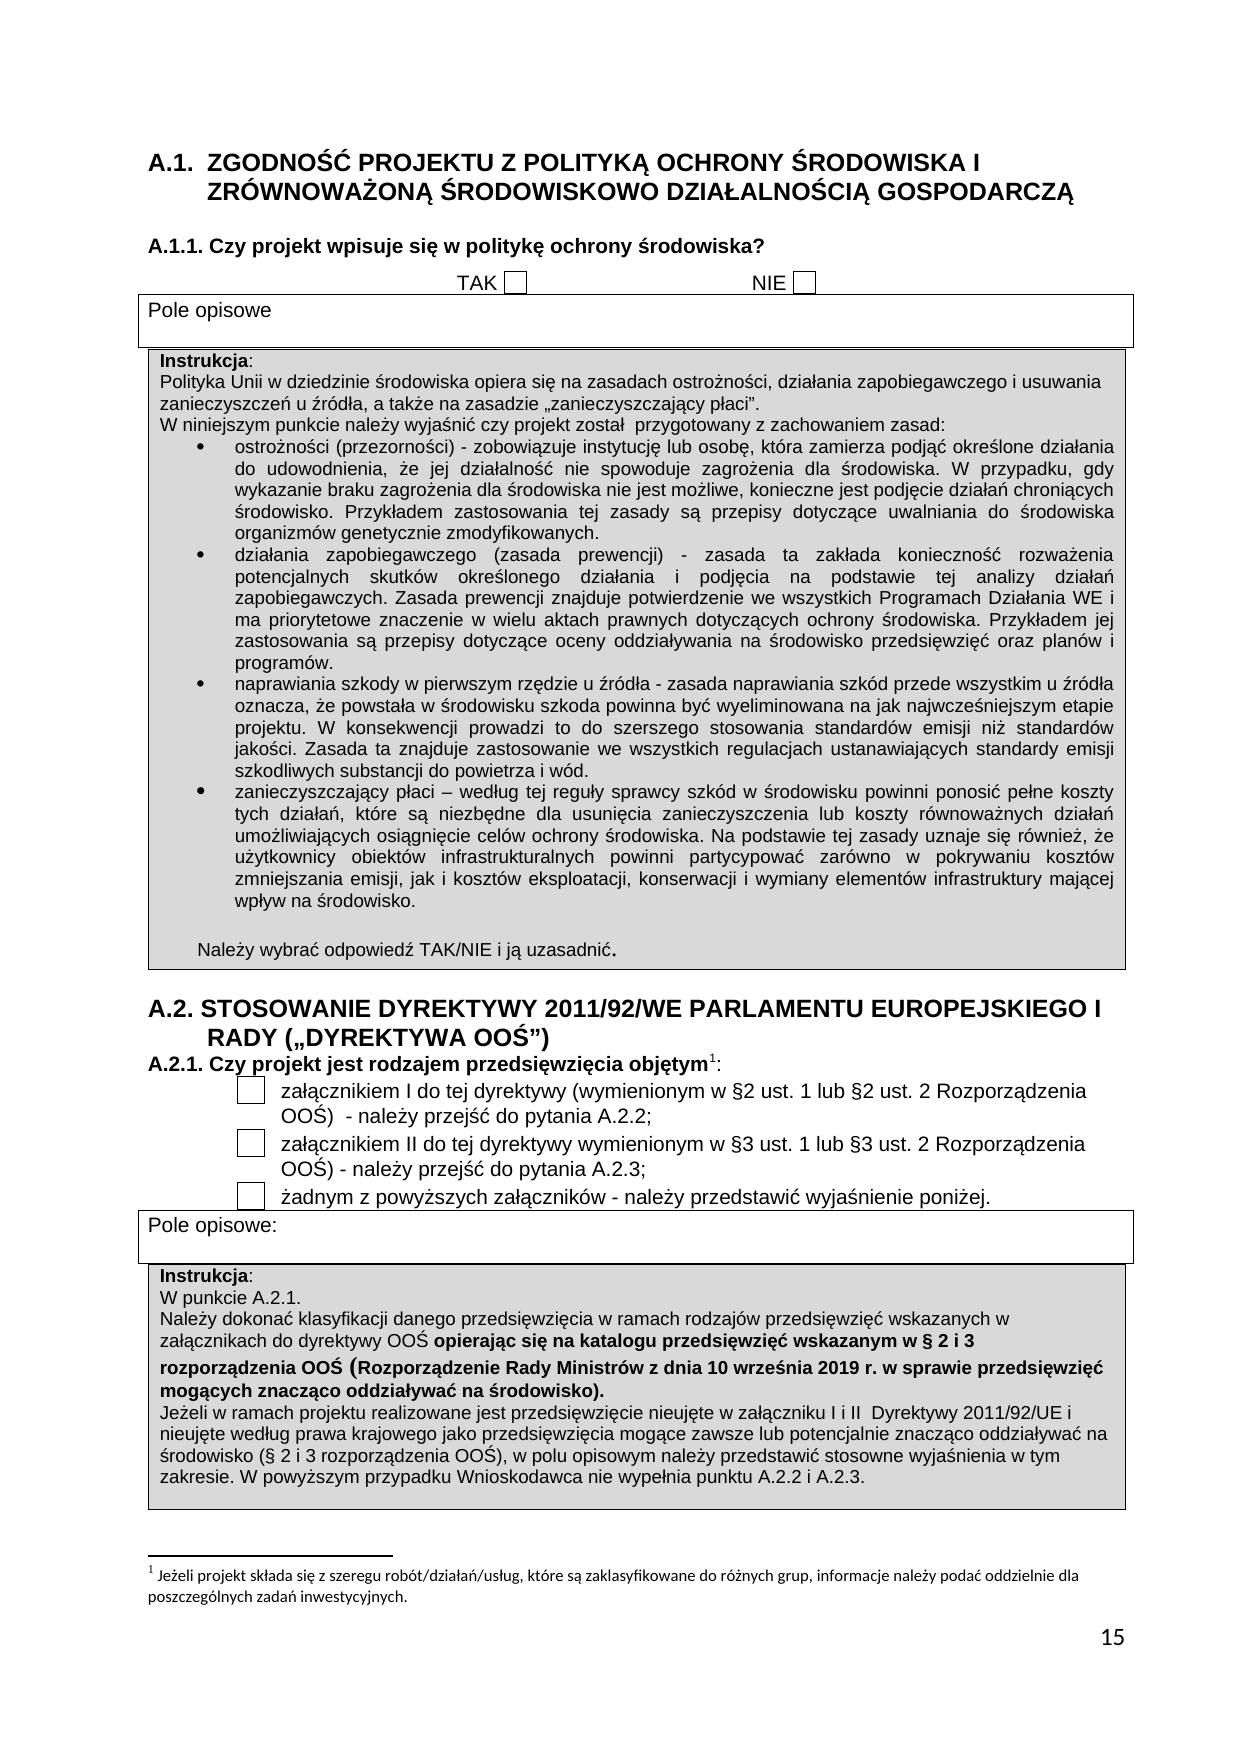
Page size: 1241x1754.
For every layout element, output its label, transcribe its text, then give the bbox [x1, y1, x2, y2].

text A.2. STOSOWANIE DYREKTYWY 2011/92/WE PARLAMENTU EUROPEJSKIEGO I RADY („DYREKTYWA OOŚ”) [148, 994, 1125, 1052]
text załącznikiem I do tej dyrektywy (wymienionym w §2 ust. 1 lub §2 ust. 2 Rozporządzenia OOŚ) - należy przejść do pytania A.2.2; [236, 1076, 1125, 1128]
table_header Instrukcja: W punkcie A.2.1. Należy dokonać klasyfikacji danego przedsięwzięcia w ramach rodzajów przedsięwzięć wskazanych w załącznikach do dyrektywy OOŚ opierając się na katalogu przedsięwzięć wskazanym w § 2 i 3 rozporządzenia OOŚ (Rozporządzenie Rady Ministrów z dnia 10 września 2019 r. w sprawie przedsięwzięć mogących znacząco oddziaływać na środowisko). Jeżeli w ramach projektu realizowane jest przedsięwzięcie nieujęte w załączniku I i II Dyrektywy 2011/92/UE i nieujęte według prawa krajowego jako przedsięwzięcia mogące zawsze lub potencjalnie znacząco oddziaływać na środowisko (§ 2 i 3 rozporządzenia OOŚ), w polu opisowym należy przedstawić stosowne wyjaśnienia w tym zakresie. W powyższym przypadku Wnioskodawca nie wypełnia punktu A.2.2 i A.2.3. [149, 1265, 1125, 1509]
text A.1. ZGODNOŚĆ PROJEKTU Z POLITYKĄ OCHRONY ŚRODOWISKA I ZRÓWNOWAŻONĄ ŚRODOWISKOWO DZIAŁALNOŚCIĄ GOSPODARCZĄ [148, 148, 1125, 205]
text żadnym z powyższych załączników - należy przedstawić wyjaśnienie poniżej. [236, 1181, 1125, 1210]
text Pole opisowe: [139, 1211, 1133, 1237]
subtitle A.1.1. Czy projekt wpisuje się w politykę ochrony środowiska? [148, 234, 1125, 258]
text Pole opisowe [139, 295, 1133, 321]
table_header Instrukcja: Polityka Unii w dziedzinie środowiska opiera się na zasadach ostrożności, działania zapobiegawczego i usuwania zanieczyszczeń u źródła, a także na zasadzie „zanieczyszczający płaci”. W niniejszym punkcie należy wyjaśnić czy projekt został przygotowany z zachowaniem zasad: ostrożności (przezorności) - zobowiązuje instytucję lub osobę, która zamierza podjąć określone działania do udowodnienia, że jej działalność nie spowoduje zagrożenia dla środowiska. W przypadku, gdy wykazanie braku zagrożenia dla środowiska nie jest możliwe, konieczne jest podjęcie działań chroniących środowisko. Przykładem zastosowania tej zasady są przepisy dotyczące uwalniania do środowiska organizmów genetycznie zmodyfikowanych. działania zapobiegawczego (zasada prewencji) - zasada ta zakłada konieczność rozważenia potencjalnych skutków określonego działania i podjęcia na podstawie tej analizy działań zapobiegawczych. Zasada prewencji znajduje potwierdzenie we wszystkich Programach Działania WE i ma priorytetowe znaczenie w wielu aktach prawnych dotyczących ochrony środowiska. Przykładem jej zastosowania są przepisy dotyczące oceny oddziaływania na środowisko przedsięwzięć oraz planów i programów. naprawiania szkody w pierwszym rzędzie u źródła - zasada naprawiania szkód przede wszystkim u źródła oznacza, że powstała w środowisku szkoda powinna być wyeliminowana na jak najwcześniejszym etapie projektu. W konsekwencji prowadzi to do szerszego stosowania standardów emisji niż standardów jakości. Zasada ta znajduje zastosowanie we wszystkich regulacjach ustanawiających standardy emisji szkodliwych substancji do powietrza i wód. zanieczyszczający płaci – według tej reguły sprawcy szkód w środowisku powinni ponosić pełne koszty tych działań, które są niezbędne dla usunięcia zanieczyszczenia lub koszty równoważnych działań umożliwiających osiągnięcie celów ochrony środowiska. Na podstawie tej zasady uznaje się również, że użytkownicy obiektów infrastrukturalnych powinni partycypować zarówno w pokrywaniu kosztów zmniejszania emisji, jak i kosztów eksploatacji, konserwacji i wymiany elementów infrastruktury mającej wpływ na środowisko. Należy wybrać odpowiedź TAK/NIE i ją uzasadnić. [149, 350, 1125, 969]
text załącznikiem II do tej dyrektywy wymienionym w §3 ust. 1 lub §3 ust. 2 Rozporządzenia OOŚ) - należy przejść do pytania A.2.3; [236, 1128, 1125, 1181]
text TAK NIE [148, 270, 1125, 294]
text A.2.1. Czy projekt jest rodzajem przedsięwzięcia objętym: [148, 1052, 1125, 1076]
